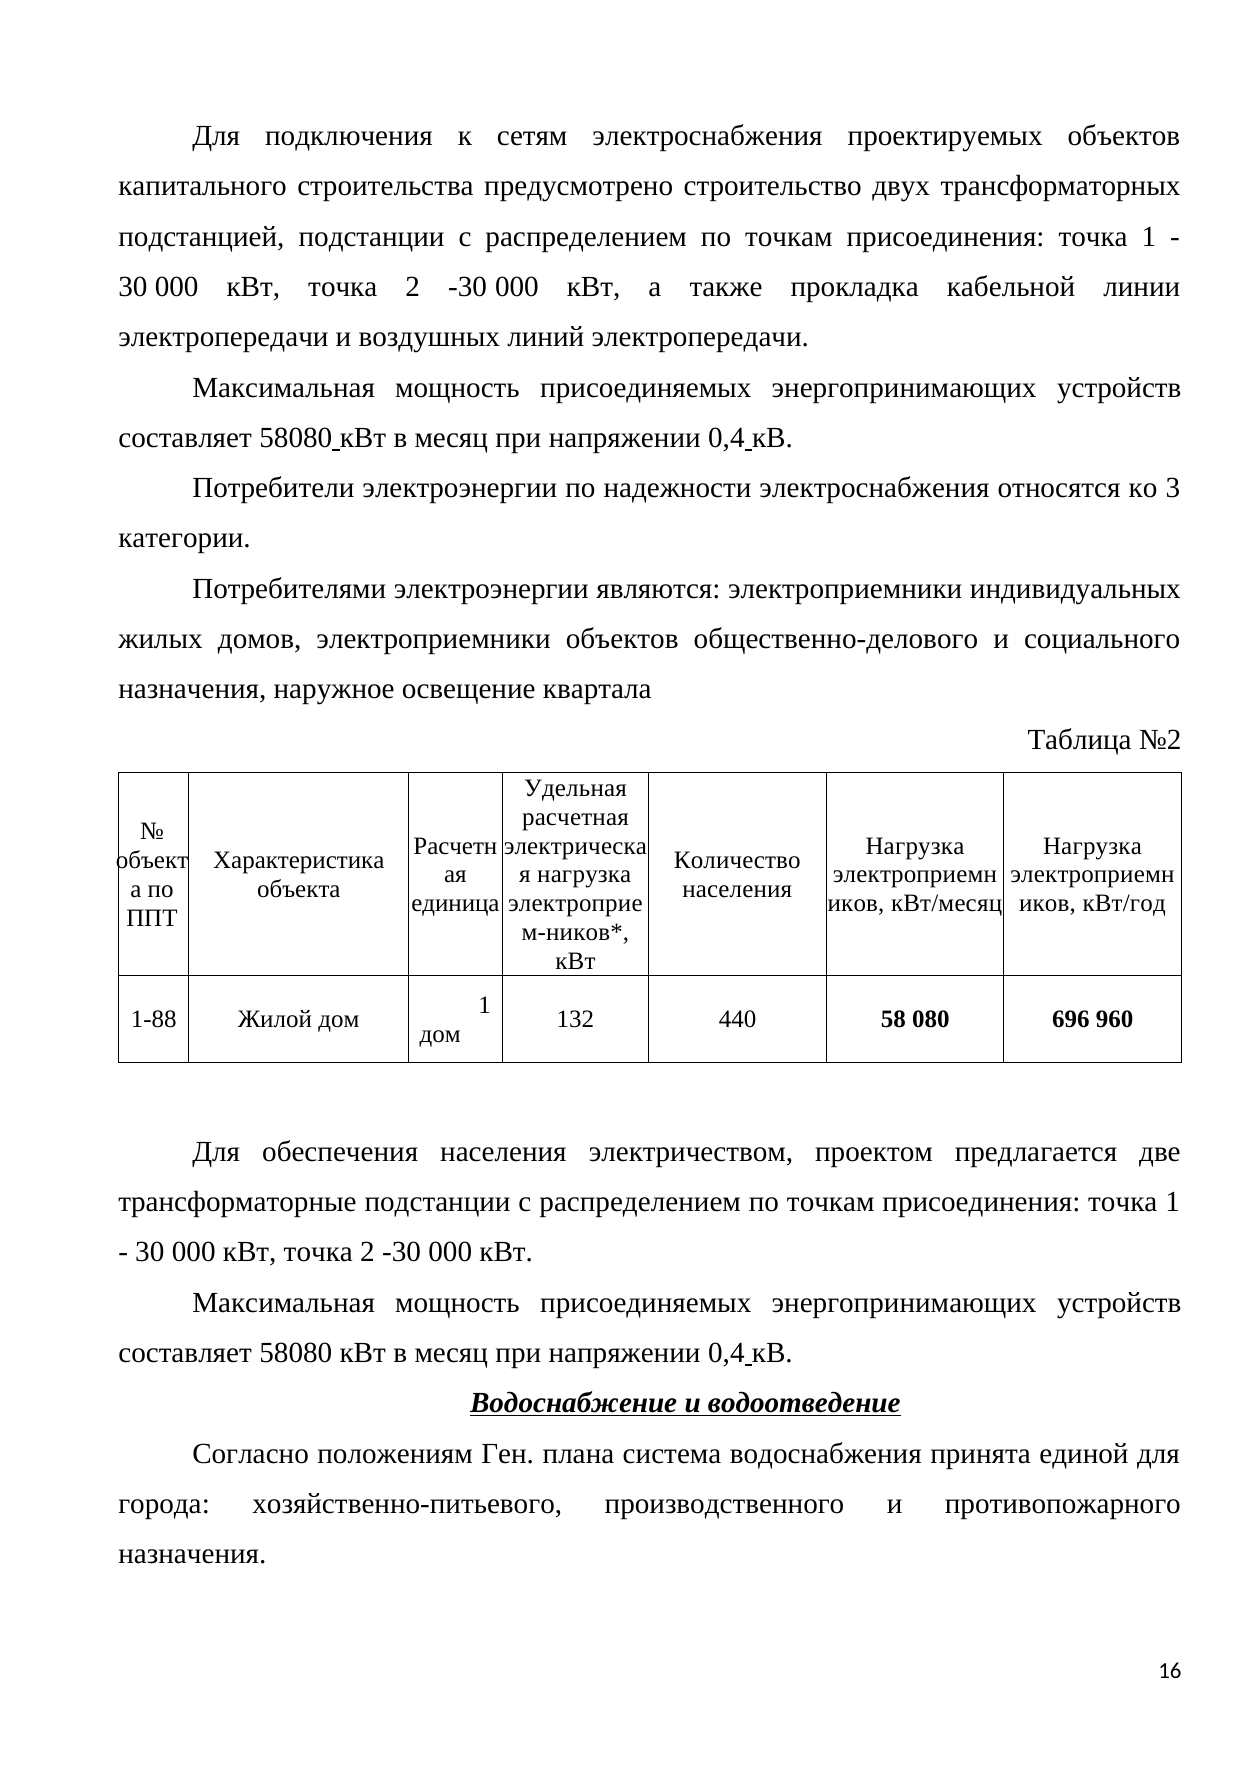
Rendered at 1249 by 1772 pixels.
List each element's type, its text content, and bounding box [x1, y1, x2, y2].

text Для обеспечения населения электричеством, проектом предлагается две трансформаторные подстанции с распределением по точкам присоединения: точка 1 - 30 000 кВт, точка 2 -30 000 кВт. [118, 1134, 1181, 1268]
table_header Нагрузка электроприемников, кВт/месяц [827, 773, 1003, 974]
table_header Расчетная единица [409, 773, 502, 974]
table_header Характеристика объекта [189, 773, 408, 974]
table_header Количество населения [649, 773, 826, 974]
table_cell 132 [503, 976, 648, 1062]
text Максимальная мощность присоединяемых энергопринимающих устройств составляет 58080 кВт в месяц при напряжении 0,4 кВ. [118, 370, 1181, 453]
text Согласно положениям Ген. плана система водоснабжения принята единой для города: хозяйственно-питьевого, производственного и противопожарного назначения. [118, 1436, 1181, 1570]
text Таблица №2 [118, 722, 1181, 755]
table_header Нагрузка электроприемников, кВт/год [1004, 773, 1181, 974]
table_cell 58 080 [827, 976, 1003, 1062]
text Для подключения к сетям электроснабжения проектируемых объектов капитального строительства предусмотрено строительство двух трансформаторных подстанцией, подстанции с распределением по точкам присоединения: точка 1 - 30 000 кВт, точка 2 -30 000 кВт, а также прокладка кабельной линии электропередачи и воздушных линий электропередачи. [118, 118, 1181, 353]
text Водоснабжение и водоотведение [118, 1386, 1181, 1419]
table_header Удельная расчетная электрическая нагрузка электроприем-ников*, кВт [503, 773, 648, 974]
text Потребителями электроэнергии являются: электроприемники индивидуальных жилых домов, электроприемники объектов общественно-делового и социального назначения, наружное освещение квартала [118, 571, 1181, 705]
table_cell 440 [649, 976, 826, 1062]
table_cell 696 960 [1004, 976, 1181, 1062]
table_cell Жилой дом [189, 976, 408, 1062]
table_cell 1 дом [409, 976, 502, 1062]
table_cell 1-88 [119, 976, 188, 1062]
table_header № объекта по ППТ [119, 773, 188, 974]
text Потребители электроэнергии по надежности электроснабжения относятся ко 3 категории. [118, 470, 1181, 554]
text Максимальная мощность присоединяемых энергопринимающих устройств составляет 58080 кВт в месяц при напряжении 0,4 кВ. [118, 1285, 1181, 1369]
